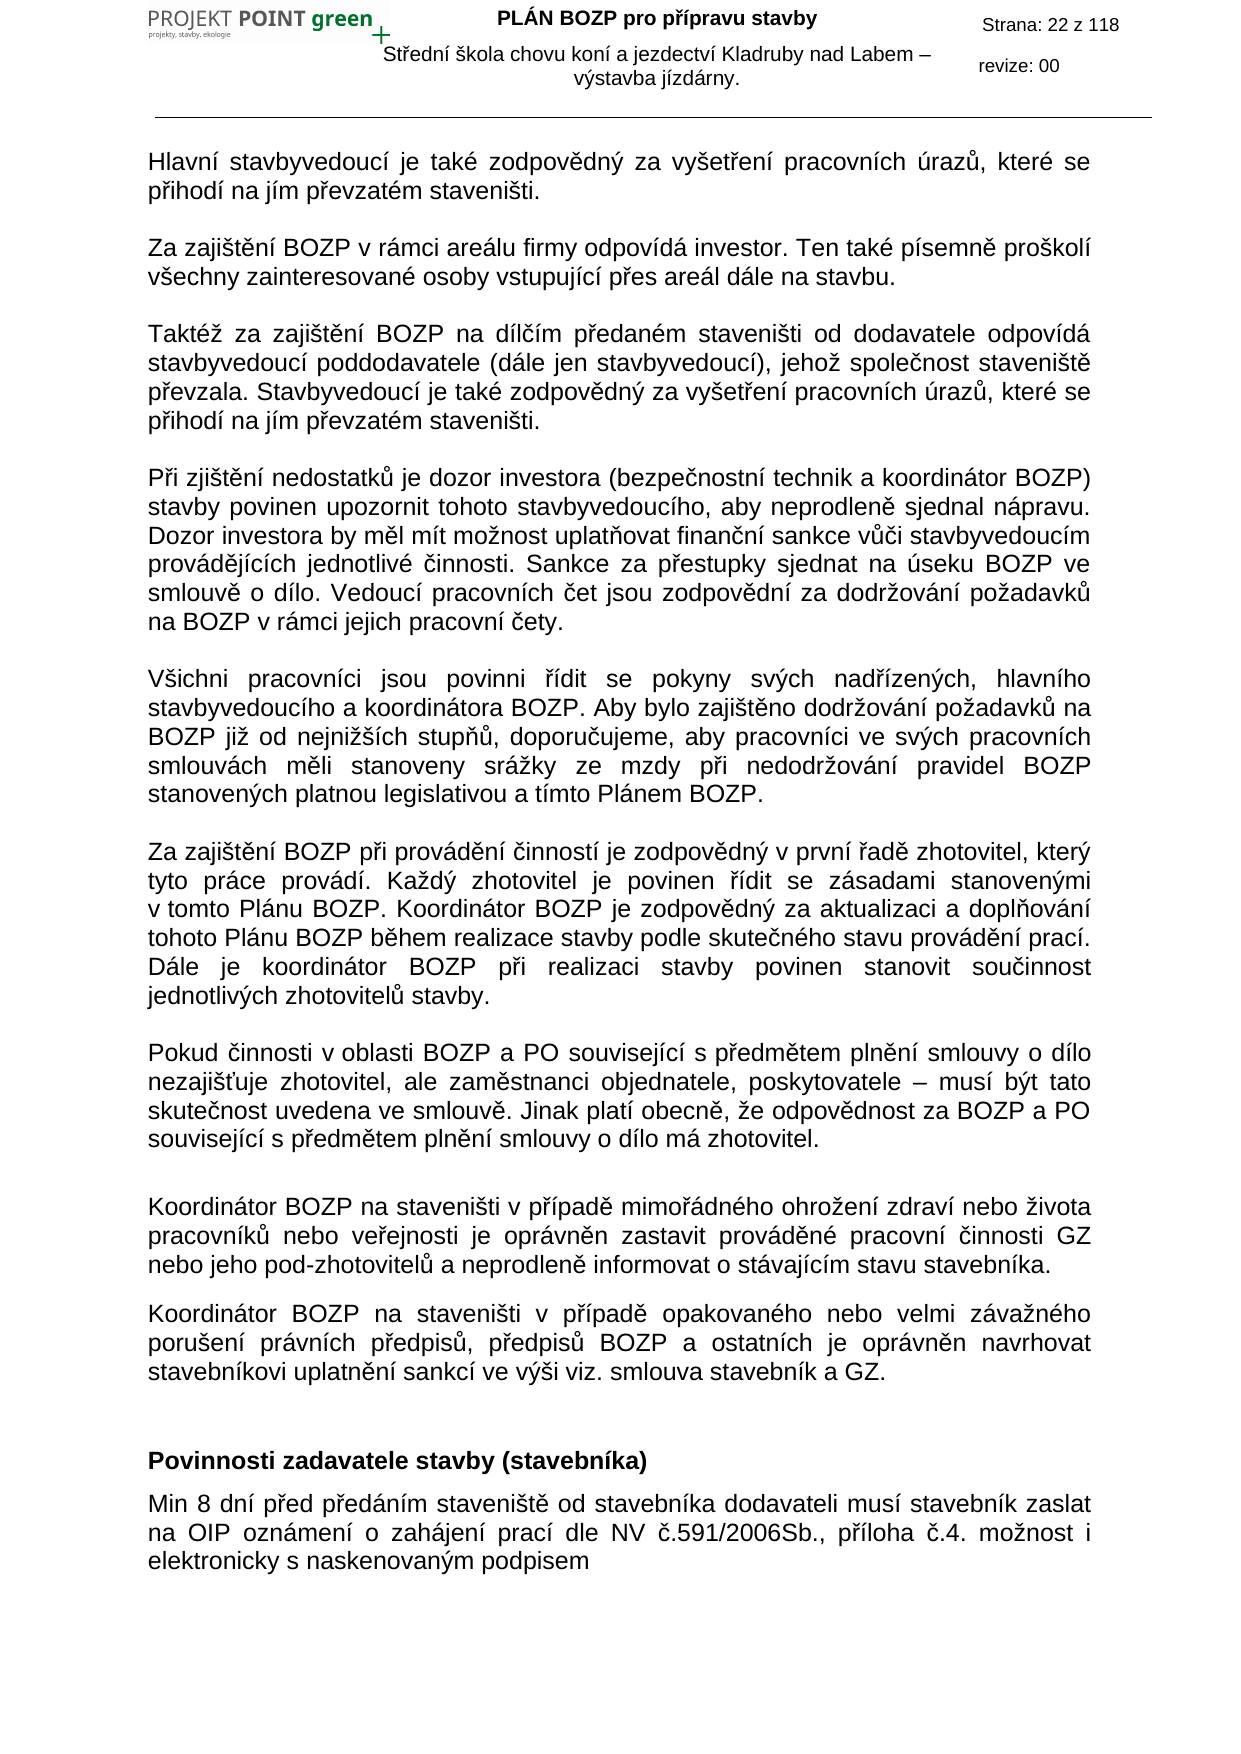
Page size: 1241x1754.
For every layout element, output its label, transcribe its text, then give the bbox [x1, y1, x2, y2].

text Taktéž za zajištění BOZP na dílčím předaném staveništi od dodavatele odpovídá stavbyvedoucí poddodavatele (dále jen stavbyvedoucí), jehož společnost staveniště převzala. Stavbyvedoucí je také zodpovědný za vyšetření pracovních úrazů, které se přihodí na jím převzatém staveništi. [148, 319, 1092, 434]
text Všichni pracovníci jsou povinni řídit se pokyny svých nadřízených, hlavního stavbyvedoucího a koordinátora BOZP. Aby bylo zajištěno dodržování požadavků na BOZP již od nejnižších stupňů, doporučujeme, aby pracovníci ve svých pracovních smlouvách měli stanoveny srážky ze mzdy při nedodržování pravidel BOZP stanovených platnou legislativou a tímto Plánem BOZP. [148, 664, 1092, 808]
subtitle Povinnosti zadavatele stavby (stavebníka) [148, 1446, 1092, 1474]
text Za zajištění BOZP v rámci areálu firmy odpovídá investor. Ten také písemně proškolí všechny zainteresované osoby vstupující přes areál dále na stavbu. [148, 233, 1092, 291]
text Za zajištění BOZP při provádění činností je zodpovědný v první řadě zhotovitel, který tyto práce provádí. Každý zhotovitel je povinen řídit se zásadami stanovenými v tomto Plánu BOZP. Koordinátor BOZP je zodpovědný za aktualizaci a doplňování tohoto Plánu BOZP během realizace stavby podle skutečného stavu provádění prací. Dále je koordinátor BOZP při realizaci stavby povinen stanovit součinnost jednotlivých zhotovitelů stavby. [148, 837, 1092, 1009]
text Koordinátor BOZP na staveništi v případě opakovaného nebo velmi závažného porušení právních předpisů, předpisů BOZP a ostatních je oprávněn navrhovat stavebníkovi uplatnění sankcí ve výši viz. smlouva stavebník a GZ. [148, 1299, 1092, 1386]
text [148, 147, 1092, 204]
picture [147, 1, 390, 44]
text Pokud činnosti v oblasti BOZP a PO související s předmětem plnění smlouvy o dílo nezajišťuje zhotovitel, ale zaměstnanci objednatele, poskytovatele – musí být tato skutečnost uvedena ve smlouvě. Jinak platí obecně, že odpovědnost za BOZP a PO související s předmětem plnění smlouvy o dílo má zhotovitel. [148, 1038, 1092, 1153]
text Koordinátor BOZP na staveništi v případě mimořádného ohrožení zdraví nebo života pracovníků nebo veřejnosti je oprávněn zastavit prováděné pracovní činnosti GZ nebo jeho pod-zhotovitelů a neprodleně informovat o stávajícím stavu stavebníka. [148, 1192, 1092, 1279]
text Min 8 dní před předáním staveniště od stavebníka dodavateli musí stavebník zaslat na OIP oznámení o zahájení prací dle NV č.591/2006Sb., příloha č.4. možnost i elektronicky s naskenovaným podpisem [148, 1489, 1092, 1575]
text Při zjištění nedostatků je dozor investora (bezpečnostní technik a koordinátor BOZP) stavby povinen upozornit tohoto stavbyvedoucího, aby neprodleně sjednal nápravu. Dozor investora by měl mít možnost uplatňovat finanční sankce vůči stavbyvedoucím provádějících jednotlivé činnosti. Sankce za přestupky sjednat na úseku BOZP ve smlouvě o dílo. Vedoucí pracovních čet jsou zodpovědní za dodržování požadavků na BOZP v rámci jejich pracovní čety. [148, 463, 1092, 636]
